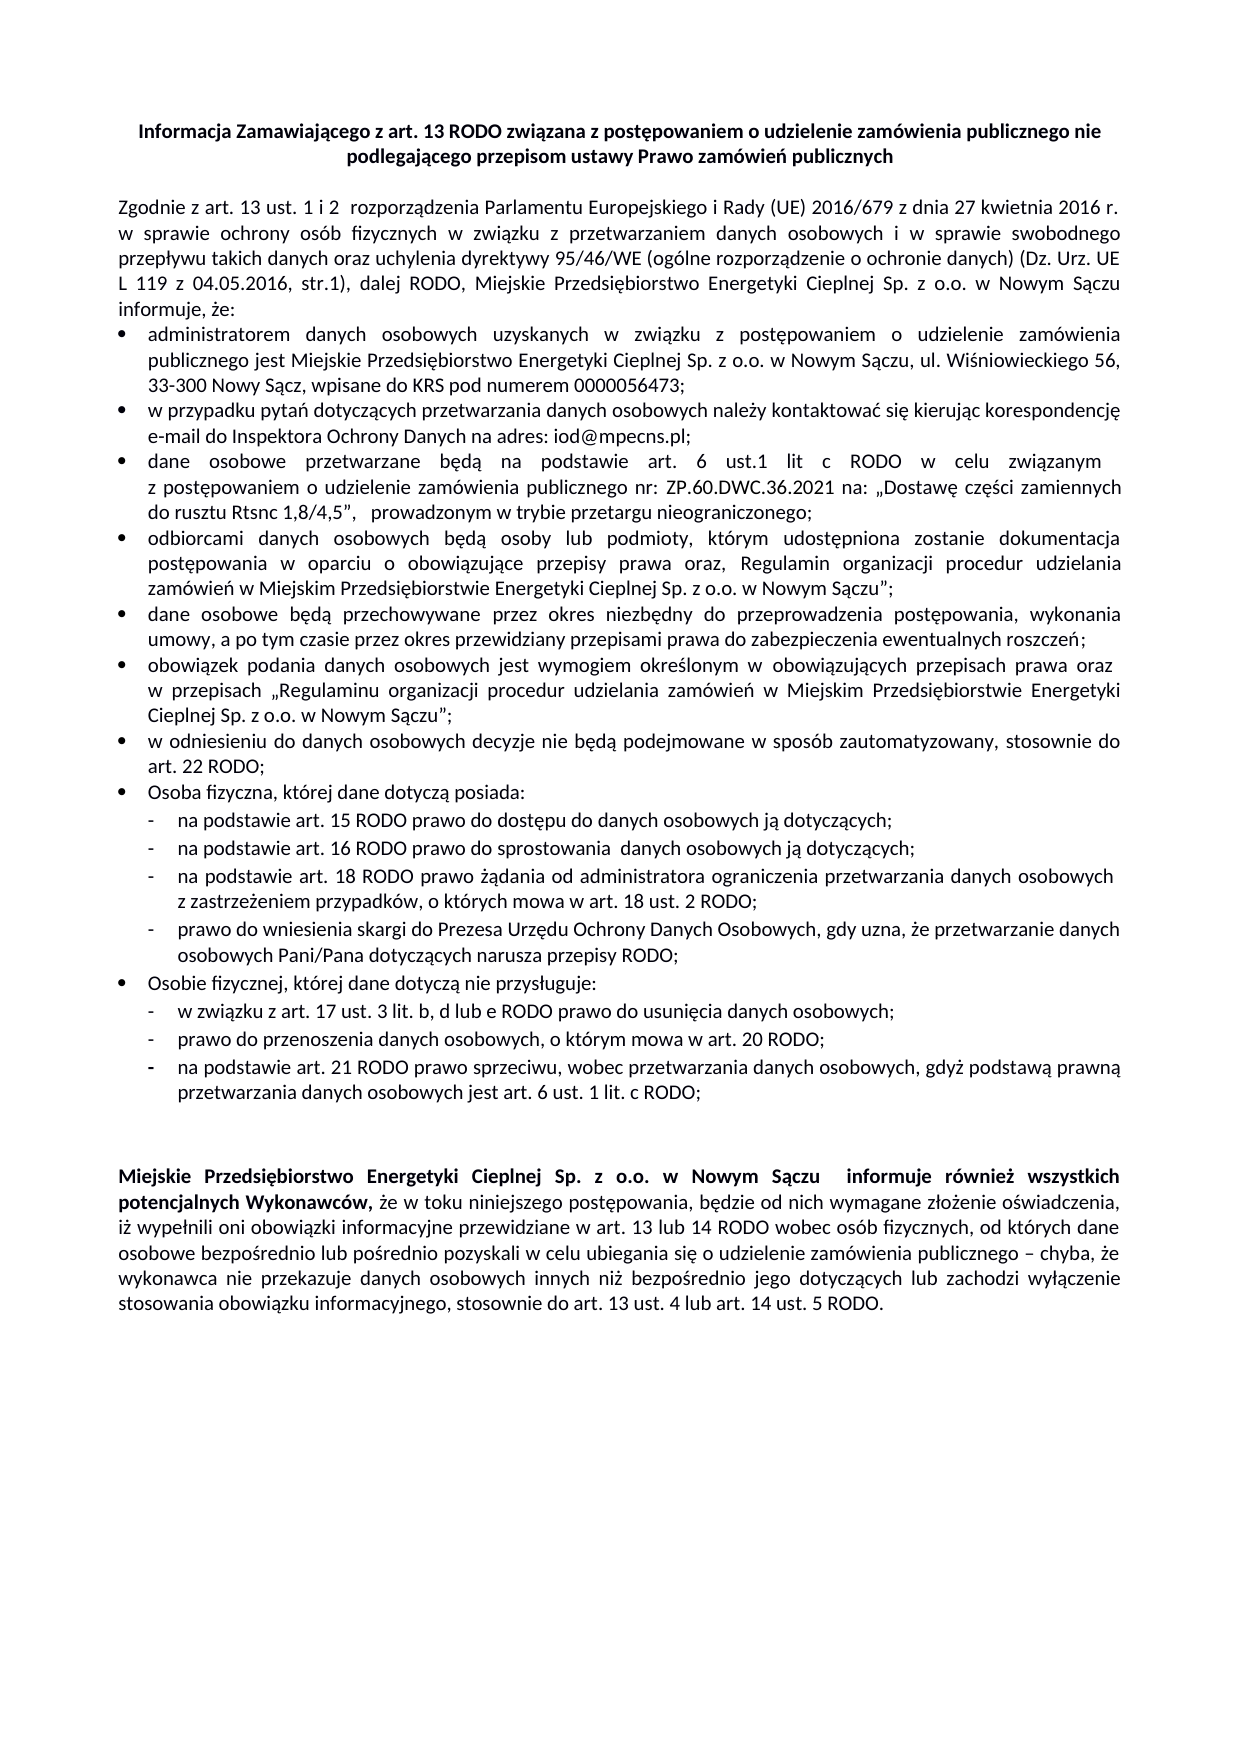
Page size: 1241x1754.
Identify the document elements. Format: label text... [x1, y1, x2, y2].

list Osobie fizycznej, której dane dotyczą nie przysługuje: [118, 970, 1122, 995]
list w odniesieniu do danych osobowych decyzje nie będą podejmowane w sposób zautomatyzowany, stosownie do art. 22 RODO; [118, 728, 1122, 779]
list administratorem danych osobowych uzyskanych w związku z postępowaniem o udzielenie zamówienia publicznego jest Miejskie Przedsiębiorstwo Energetyki Cieplnej Sp. z o.o. w Nowym Sączu, ul. Wiśniowieckiego 56, 33-300 Nowy Sącz, wpisane do KRS pod numerem 0000056473; [118, 321, 1122, 398]
text - na podstawie art. 16 RODO prawo do sprostowania danych osobowych ją dotyczących; [148, 835, 1122, 860]
list dane osobowe przetwarzane będą na podstawie art. 6 ust.1 lit c RODO w celu związanym z postępowaniem o udzielenie zamówienia publicznego nr: ZP.60.DWC.36.2021 na: „Dostawę części zamiennych do rusztu Rtsnc 1,8/4,5”, prowadzonym w trybie przetargu nieograniczonego; [118, 448, 1122, 525]
list Osoba fizyczna, której dane dotyczą posiada: [118, 779, 1122, 804]
list obowiązek podania danych osobowych jest wymogiem określonym w obowiązujących przepisach prawa oraz w przepisach „Regulaminu organizacji procedur udzielania zamówień w Miejskim Przedsiębiorstwie Energetyki Cieplnej Sp. z o.o. w Nowym Sączu”; [118, 652, 1122, 728]
text - w związku z art. 17 ust. 3 lit. b, d lub e RODO prawo do usunięcia danych osobowych; [148, 998, 1122, 1023]
text Zgodnie z art. 13 ust. 1 i 2 rozporządzenia Parlamentu Europejskiego i Rady (UE) 2016/679 z dnia 27 kwietnia 2016 r. w sprawie ochrony osób fizycznych w związku z przetwarzaniem danych osobowych i w sprawie swobodnego przepływu takich danych oraz uchylenia dyrektywy 95/46/WE (ogólne rozporządzenie o ochronie danych) (Dz. Urz. UE L 119 z 04.05.2016, str.1), dalej RODO, Miejskie Przedsiębiorstwo Energetyki Cieplnej Sp. z o.o. w Nowym Sączu informuje, że: [118, 194, 1122, 321]
text - na podstawie art. 18 RODO prawo żądania od administratora ograniczenia przetwarzania danych osobowych z zastrzeżeniem przypadków, o których mowa w art. 18 ust. 2 RODO; [148, 863, 1122, 914]
text - na podstawie art. 21 RODO prawo sprzeciwu, wobec przetwarzania danych osobowych, gdyż podstawą prawną przetwarzania danych osobowych jest art. 6 ust. 1 lit. c RODO; [148, 1054, 1122, 1105]
list dane osobowe będą przechowywane przez okres niezbędny do przeprowadzenia postępowania, wykonania umowy, a po tym czasie przez okres przewidziany przepisami prawa do zabezpieczenia ewentualnych roszczeń; [118, 601, 1122, 652]
text - na podstawie art. 15 RODO prawo do dostępu do danych osobowych ją dotyczących; [148, 807, 1122, 832]
list odbiorcami danych osobowych będą osoby lub podmioty, którym udostępniona zostanie dokumentacja postępowania w oparciu o obowiązujące przepisy prawa oraz, Regulamin organizacji procedur udzielania zamówień w Miejskim Przedsiębiorstwie Energetyki Cieplnej Sp. z o.o. w Nowym Sączu”; [118, 525, 1122, 601]
text Informacja Zamawiającego z art. 13 RODO związana z postępowaniem o udzielenie zamówienia publicznego nie podlegającego przepisom ustawy Prawo zamówień publicznych [118, 118, 1122, 169]
text - prawo do przenoszenia danych osobowych, o którym mowa w art. 20 RODO; [148, 1026, 1122, 1051]
text Miejskie Przedsiębiorstwo Energetyki Cieplnej Sp. z o.o. w Nowym Sączu informuje również wszystkich potencjalnych Wykonawców, że w toku niniejszego postępowania, będzie od nich wymagane złożenie oświadczenia, iż wypełnili oni obowiązki informacyjne przewidziane w art. 13 lub 14 RODO wobec osób fizycznych, od których dane osobowe bezpośrednio lub pośrednio pozyskali w celu ubiegania się o udzielenie zamówienia publicznego – chyba, że wykonawca nie przekazuje danych osobowych innych niż bezpośrednio jego dotyczących lub zachodzi wyłączenie stosowania obowiązku informacyjnego, stosownie do art. 13 ust. 4 lub art. 14 ust. 5 RODO. [118, 1163, 1122, 1316]
text - prawo do wniesienia skargi do Prezesa Urzędu Ochrony Danych Osobowych, gdy uzna, że przetwarzanie danych osobowych Pani/Pana dotyczących narusza przepisy RODO; [148, 916, 1122, 967]
list w przypadku pytań dotyczących przetwarzania danych osobowych należy kontaktować się kierując korespondencję e-mail do Inspektora Ochrony Danych na adres: iod@mpecns.pl; [118, 398, 1122, 448]
